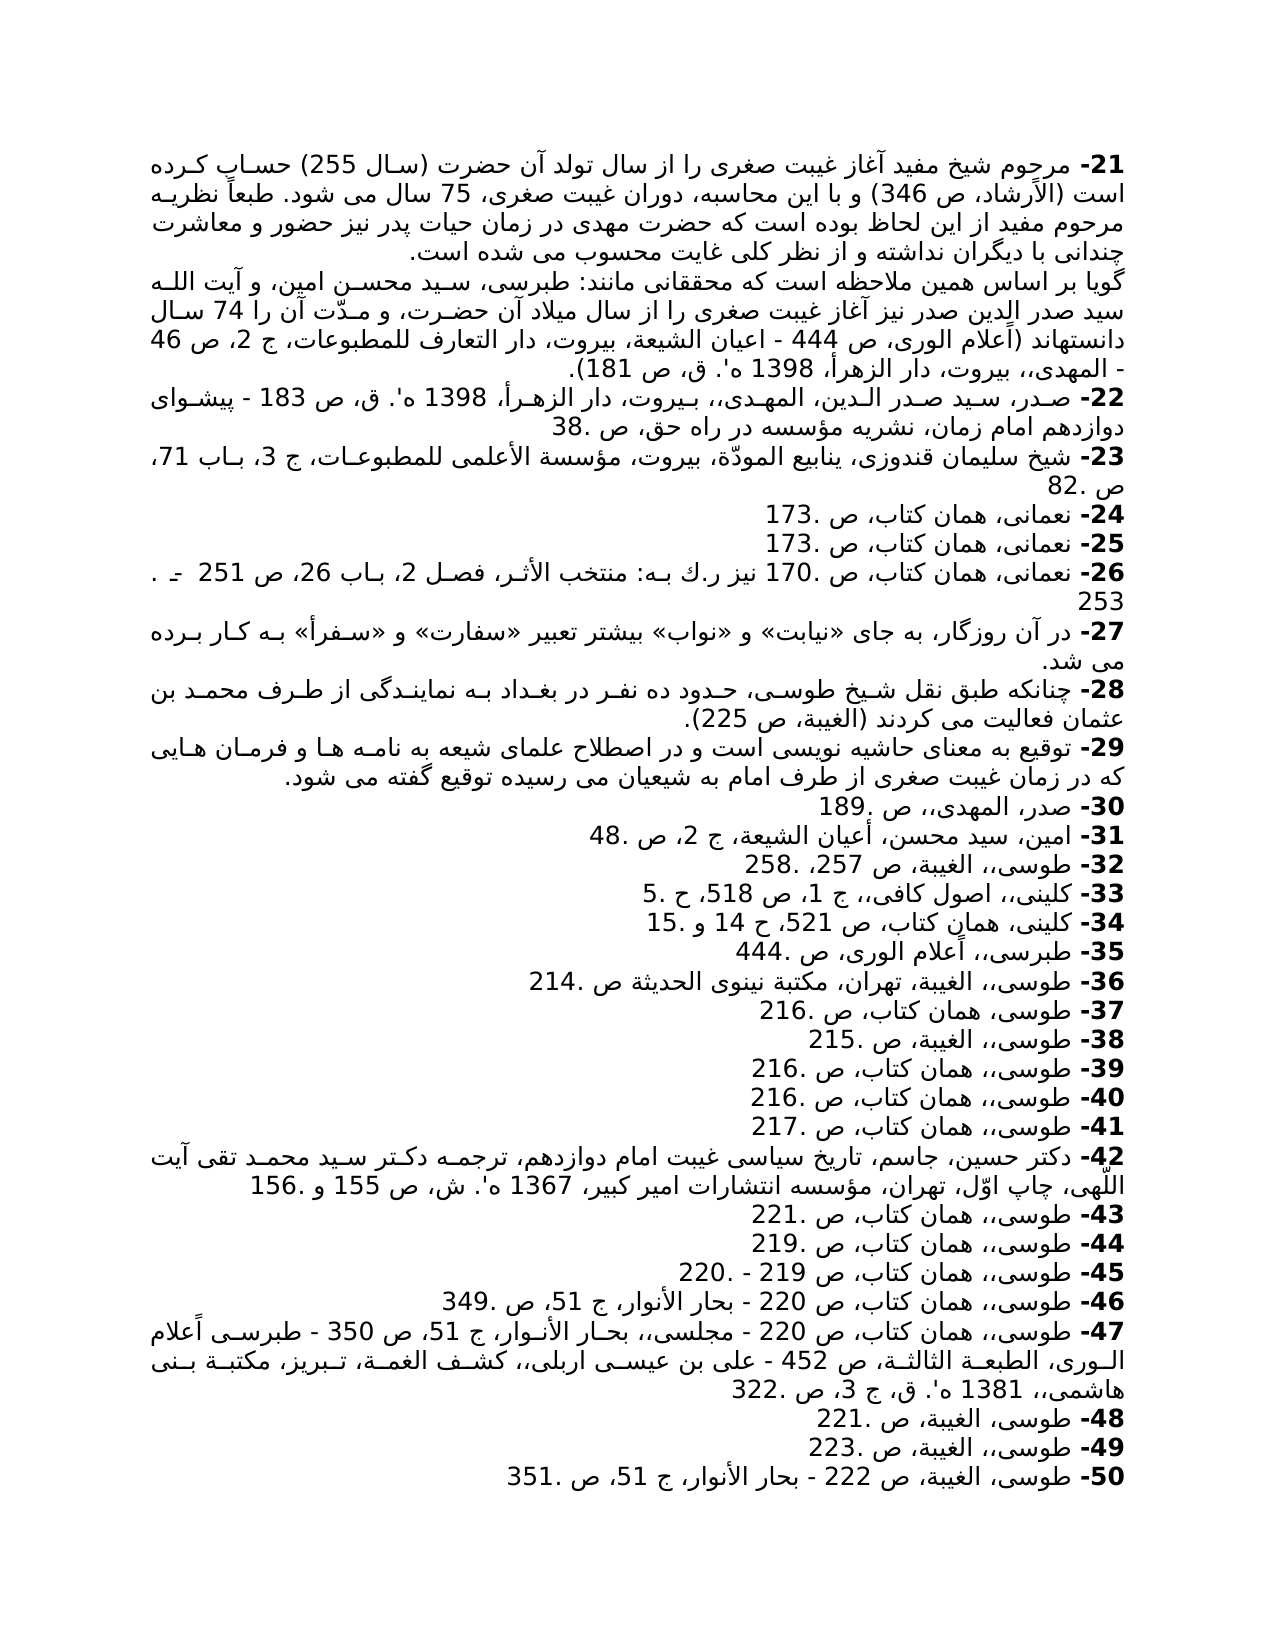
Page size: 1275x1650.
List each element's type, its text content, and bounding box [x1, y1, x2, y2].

text 23- شیخ سلیمان قندوزى، ینابیع المودّة، بیروت، مؤسسة الأعلمى للمطبوعات، ج 3، باب 71، ص .82 [150, 442, 1125, 500]
text 32- طوسى،، الغیبة، ص 257، .258 [150, 850, 1125, 879]
text 39- طوسى،، همان كتاب، ص .216 [150, 1054, 1125, 1083]
text 38- طوسى،، الغیبة، ص .215 [150, 1025, 1125, 1054]
text 44- طوسى،، همان كتاب، ص .219 [150, 1229, 1125, 1258]
text 37- طوسى، همان كتاب، ص .216 [150, 996, 1125, 1025]
text 42- دكتر حسین، جاسم، تاریخ سیاسى غیبت امام دوازدهم، ترجمه دكتر سید محمد تقى آیت اللّهى، چاپ اوّل، تهران، مؤسسه انتشارات امیر كبیر، 1367 ه'. ش، ص 155 و .156 [150, 1142, 1125, 1200]
text 29- توقیع به معناى حاشیه نویسى است و در اصطلاح علماى شیعه به نامه‏ ها و فرمان هایى كه در زمان غیبت صغرى از طرف امام به شیعیان مى‏ رسیده توقیع گفته مى ‏شود. [150, 733, 1125, 792]
text 30- صدر، المهدى،، ص .189 [150, 792, 1125, 821]
text 49- طوسى،، الغیبة، ص .223 [150, 1433, 1125, 1462]
text 35- طبرسى،، اًعلام الورى، ص .444 [150, 937, 1125, 967]
text 40- طوسى،، همان كتاب، ص .216 [150, 1083, 1125, 1112]
text 25- نعمانى، همان كتاب، ص .173 [150, 529, 1125, 558]
text 28- چنانكه طبق نقل شیخ طوسى، حدود ده نفر در بغداد به نمایندگى از طرف محمد بن عثمان فعالیت مى ‏كردند (الغیبة، ص 225). [150, 675, 1125, 733]
text 33- كلینى،، اصول كافى،، ج 1، ص 518، ح .5 [150, 879, 1125, 908]
text 45- طوسى،، همان كتاب، ص 219 - .220 [150, 1258, 1125, 1287]
text 36- طوسى،، الغیبة، تهران، مكتبة نینوى الحدیثة ص .214 [150, 967, 1125, 996]
text 27- در آن روزگار، به جاى «نیابت» و «نواب» بیشتر تعبیر «سفارت» و «سفرأ» به كار برده مى ‏شد. [150, 617, 1125, 675]
text 47- طوسى،، همان كتاب، ص 220 - مجلسى،، بحار الأنوار، ج 51، ص 350 - طبرسى اًعلام الورى، الطبعة الثالثة، ص 452 - على بن عیسى اربلى،، كشف الغمة، تبریز، مكتبة بنى هاشمى،، 1381 ه'. ق، ج 3، ص .322 [150, 1317, 1125, 1404]
text 31- امین، سید محسن، أعیان الشیعة، ج 2، ص .48 [150, 821, 1125, 850]
text 24- نعمانى، همان كتاب، ص .173 [150, 500, 1125, 529]
text 21- مرحوم شیخ مفید آغاز غیبت صغرى را از سال تولد آن حضرت (سال 255) حساب كرده است (الاًرشاد، ص 346) و با این محاسبه، دوران غیبت صغرى، 75 سال مى ‏شود. طبعاً نظریه مرحوم مفید از این لحاظ بوده است كه حضرت مهدى در زمان حیات پدر نیز حضور و معاشرت چندانى با دیگران نداشته و از نظر كلى غایت محسوب مى ‏شده است. [150, 150, 1125, 267]
text 43- طوسى،، همان كتاب، ص .221 [150, 1200, 1125, 1229]
text 26- نعمانى، همان كتاب، ص .170 نیز ر.ك به: منتخب الأثر، فصل 2، باب 26، ص 251 - .253 [150, 558, 1125, 617]
text 46- طوسى،، همان كتاب، ص 220 - بحار الأنوار، ج 51، ص .349 [150, 1287, 1125, 1317]
text 22- صدر، سید صدر الدین، المهدى،، بیروت، دار الزهرأ، 1398 ه'. ق، ص 183 - پیشواى دوازدهم امام زمان، نشریه مؤسسه در راه حق، ص .38 [150, 383, 1125, 442]
text 34- كلینى، همان كتاب، ص 521، ح 14 و .15 [150, 908, 1125, 937]
text 50- طوسى، الغیبة، ص 222 - بحار الأنوار، ج 51، ص .351 [150, 1462, 1125, 1492]
text 48- طوسى، الغیبة، ص .221 [150, 1404, 1125, 1433]
text 41- طوسى،، همان كتاب، ص .217 [150, 1112, 1125, 1142]
text گویا بر اساس همین ملاحظه است كه محققانى مانند: طبرسى، سید محسن امین، و آیت الله سید صدر الدین صدر نیز آغاز غیبت صغرى را از سال میلاد آن حضرت، و مدّت آن را 74 سال دانسته‏اند (اًعلام الورى، ص 444 - اعیان الشیعة، بیروت، دار التعارف للمطبوعات، ج 2، ص 46 - المهدى،، بیروت، دار الزهرأ، 1398 ه'. ق، ص 181). [150, 267, 1125, 383]
